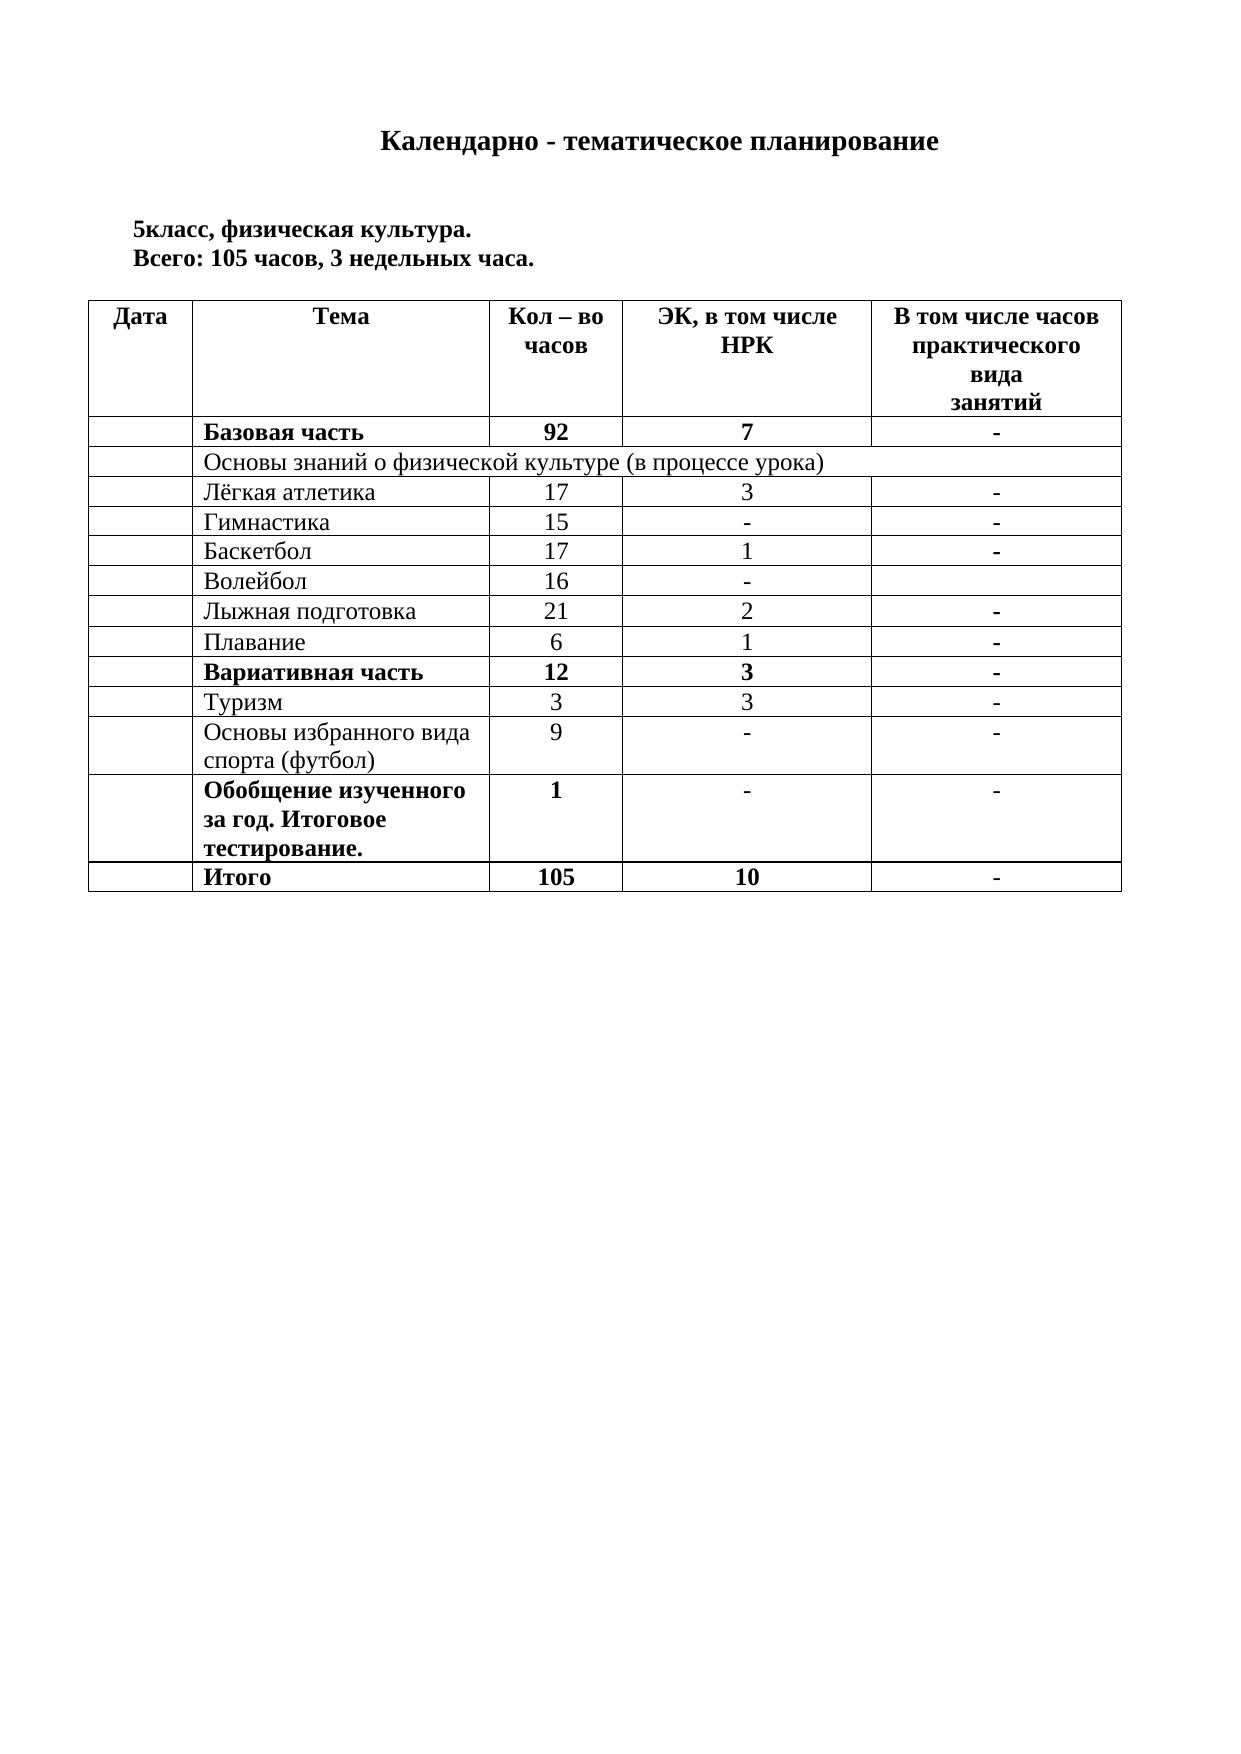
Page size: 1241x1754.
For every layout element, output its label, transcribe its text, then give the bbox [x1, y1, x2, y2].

table_cell 16 [490, 566, 622, 595]
table_cell 1 [623, 627, 871, 656]
table_cell [89, 447, 192, 476]
table_cell Основы избранного вида спорта (футбол) [193, 717, 489, 774]
table_cell Плавание [193, 627, 489, 656]
table_cell Гимнастика [193, 507, 489, 535]
table_cell 7 [623, 417, 871, 446]
table_cell 10 [623, 863, 871, 891]
table_cell 3 [623, 687, 871, 716]
table_cell 17 [490, 477, 622, 506]
table_cell - [623, 717, 871, 774]
table_header Тема [193, 301, 489, 416]
table_cell [89, 687, 192, 716]
table_cell - [872, 657, 1121, 686]
table_cell Обобщение изученного за год. Итоговое тестирование. [193, 775, 489, 861]
table_cell - [872, 863, 1121, 891]
table_cell - [872, 417, 1121, 446]
table_cell 1 [623, 536, 871, 565]
table_cell Базовая часть [193, 417, 489, 446]
table_cell Итого [193, 863, 489, 891]
table_cell [89, 775, 192, 861]
table_cell - [872, 687, 1121, 716]
table_cell - [623, 775, 871, 861]
text Календарно - тематическое планирование [170, 123, 1149, 156]
table_cell - [872, 477, 1121, 506]
table_cell - [623, 566, 871, 595]
table_cell 3 [623, 657, 871, 686]
text 5класс, физическая культура. [133, 214, 1152, 243]
table_cell - [872, 507, 1121, 535]
table_cell 6 [490, 627, 622, 656]
table_header В том числе часов практического вида занятий [872, 301, 1121, 416]
table_cell Туризм [193, 687, 489, 716]
table_cell 1 [490, 775, 622, 861]
table_cell 12 [490, 657, 622, 686]
table_cell [89, 596, 192, 626]
table_cell - [872, 775, 1121, 861]
table_cell [89, 417, 192, 446]
table_cell [89, 566, 192, 595]
table_cell - [872, 536, 1121, 565]
table_cell - [623, 507, 871, 535]
table_cell Основы знаний о физической культуре (в процессе урока) [193, 447, 1121, 476]
text Всего: 105 часов, 3 недельных часа. [133, 243, 1152, 271]
table_cell 21 [490, 596, 622, 626]
table_cell Волейбол [193, 566, 489, 595]
table_cell [89, 627, 192, 656]
table_cell [89, 507, 192, 535]
table_cell 105 [490, 863, 622, 891]
table_cell Лёгкая атлетика [193, 477, 489, 506]
table_cell 9 [490, 717, 622, 774]
table_cell 3 [623, 477, 871, 506]
table_cell Баскетбол [193, 536, 489, 565]
table_cell 2 [623, 596, 871, 626]
table_cell Лыжная подготовка [193, 596, 489, 626]
table_cell 92 [490, 417, 622, 446]
table_header ЭК, в том числе НРК [623, 301, 871, 416]
table_header Дата [89, 301, 192, 416]
table_cell - [872, 627, 1121, 656]
table_cell [872, 566, 1121, 595]
table_cell [89, 657, 192, 686]
table_cell [89, 536, 192, 565]
table_cell 3 [490, 687, 622, 716]
table_cell - [872, 596, 1121, 626]
table_cell [89, 863, 192, 891]
table_cell 15 [490, 507, 622, 535]
table_cell [89, 477, 192, 506]
table_header Кол – во часов [490, 301, 622, 416]
table_cell - [872, 717, 1121, 774]
table_cell Вариативная часть [193, 657, 489, 686]
table_cell 17 [490, 536, 622, 565]
table_cell [89, 717, 192, 774]
